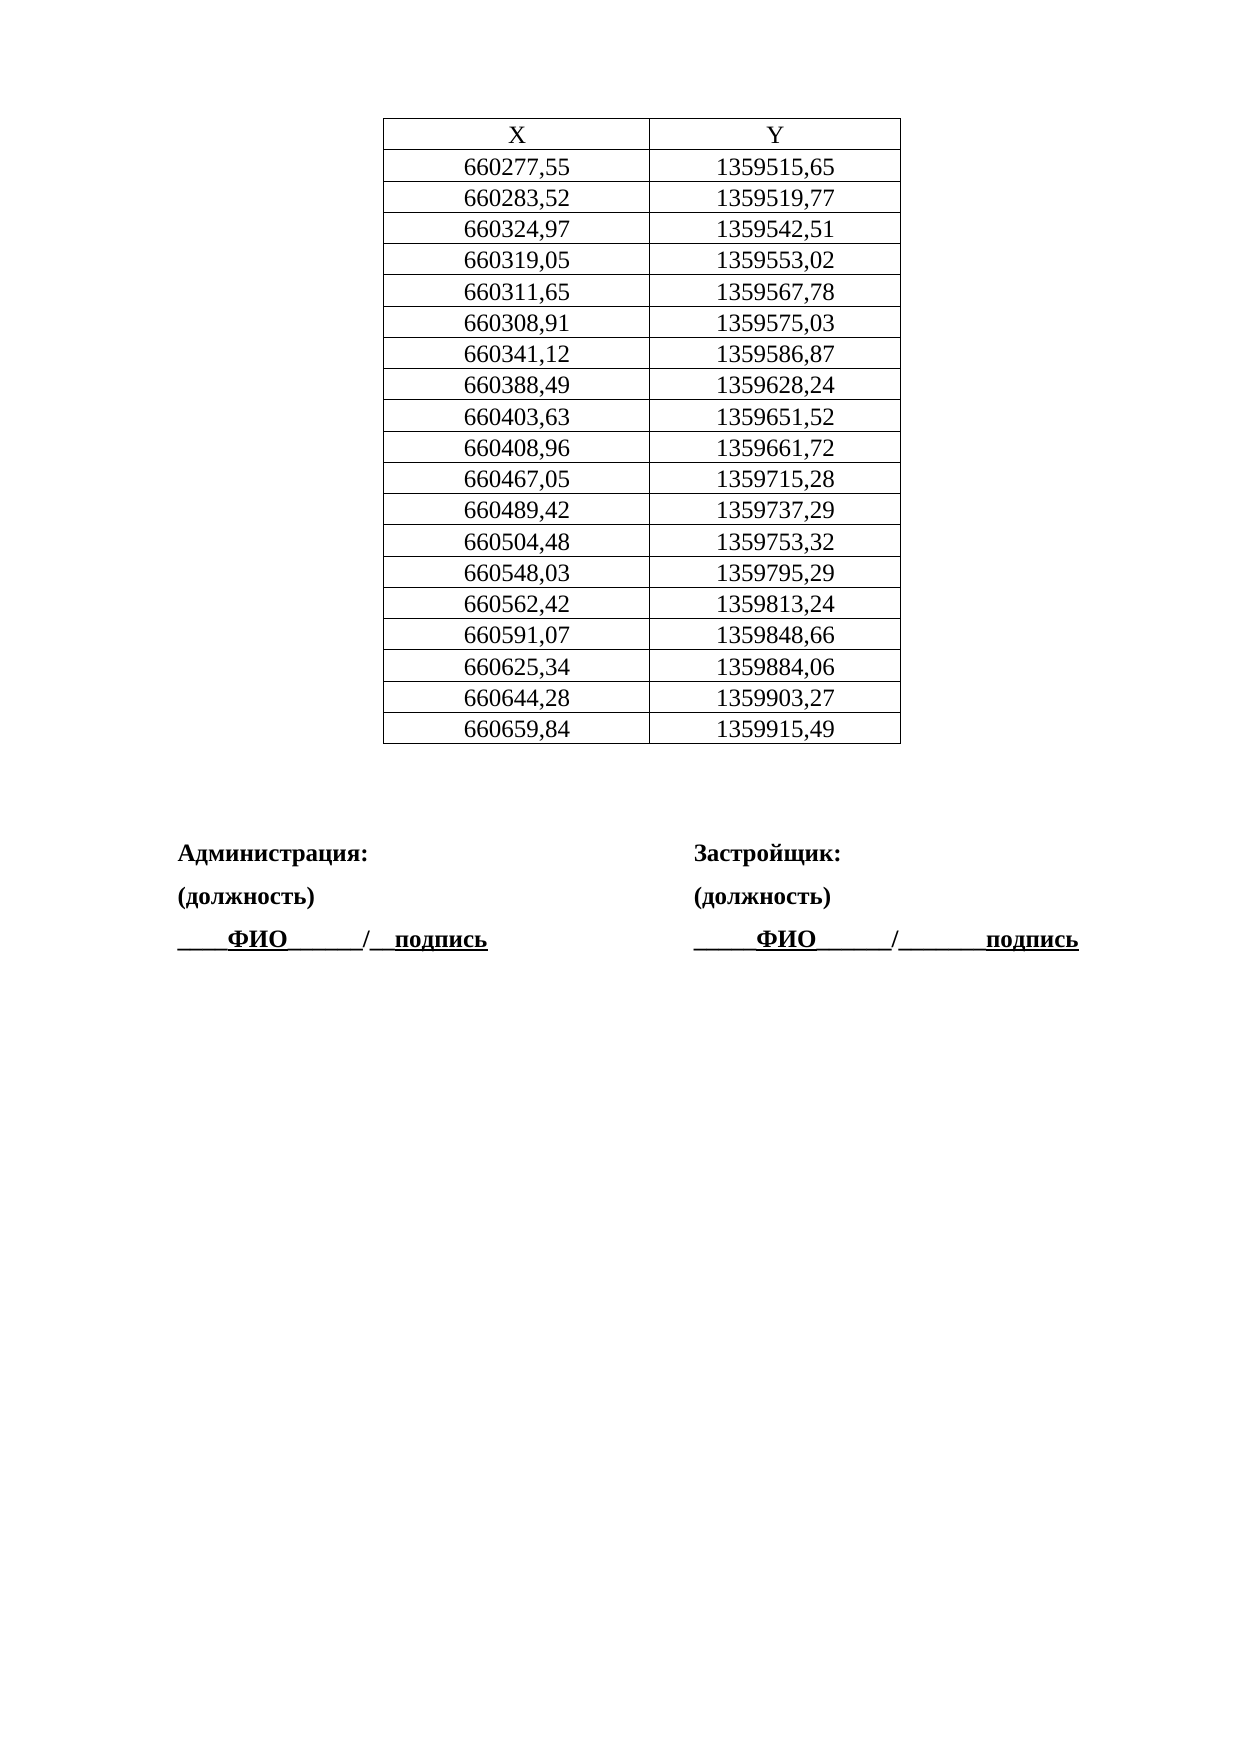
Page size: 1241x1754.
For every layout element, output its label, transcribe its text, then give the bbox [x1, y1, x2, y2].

table_cell 1359884,06 [650, 650, 900, 681]
table_cell 1359542,51 [650, 213, 900, 243]
table_cell 1359586,87 [650, 338, 900, 368]
table_cell 1359915,49 [650, 713, 900, 743]
table_cell 1359737,29 [650, 494, 900, 524]
table_cell 660591,07 [384, 619, 649, 649]
table_cell 1359753,32 [650, 525, 900, 556]
table_cell 1359813,24 [650, 588, 900, 618]
table_cell 1359848,66 [650, 619, 900, 649]
table_cell 660625,34 [384, 650, 649, 681]
table_cell 1359661,72 [650, 432, 900, 462]
table_cell 660311,65 [384, 275, 649, 306]
table_cell 660341,12 [384, 338, 649, 368]
table_cell 1359628,24 [650, 369, 900, 399]
table_cell 1359553,02 [650, 244, 900, 274]
table_cell 660659,84 [384, 713, 649, 743]
table_cell 1359515,65 [650, 150, 900, 181]
table_cell 660403,63 [384, 400, 649, 431]
table_cell 660489,42 [384, 494, 649, 524]
table_cell 660308,91 [384, 307, 649, 337]
table_cell 1359575,03 [650, 307, 900, 337]
table_cell 1359795,29 [650, 557, 900, 587]
table_cell 1359519,77 [650, 182, 900, 212]
list ____ФИО______/__подпись _____ФИО______/_______подпись [177, 924, 1152, 953]
table_header Y [650, 119, 900, 149]
table_cell 660504,48 [384, 525, 649, 556]
table_cell 660408,96 [384, 432, 649, 462]
table_cell 660319,05 [384, 244, 649, 274]
table_header X [384, 119, 649, 149]
table_cell 1359651,52 [650, 400, 900, 431]
table_cell 660644,28 [384, 682, 649, 712]
table_cell 1359903,27 [650, 682, 900, 712]
table_cell 660277,55 [384, 150, 649, 181]
table_cell 660283,52 [384, 182, 649, 212]
table_cell 660324,97 [384, 213, 649, 243]
list (должность) (должность) [177, 881, 1152, 910]
table_cell 660562,42 [384, 588, 649, 618]
table_cell 660388,49 [384, 369, 649, 399]
table_cell 660548,03 [384, 557, 649, 587]
table_cell 1359567,78 [650, 275, 900, 306]
table_cell 660467,05 [384, 463, 649, 493]
table_cell 1359715,28 [650, 463, 900, 493]
list Администрация: Застройщик: [177, 838, 1152, 867]
